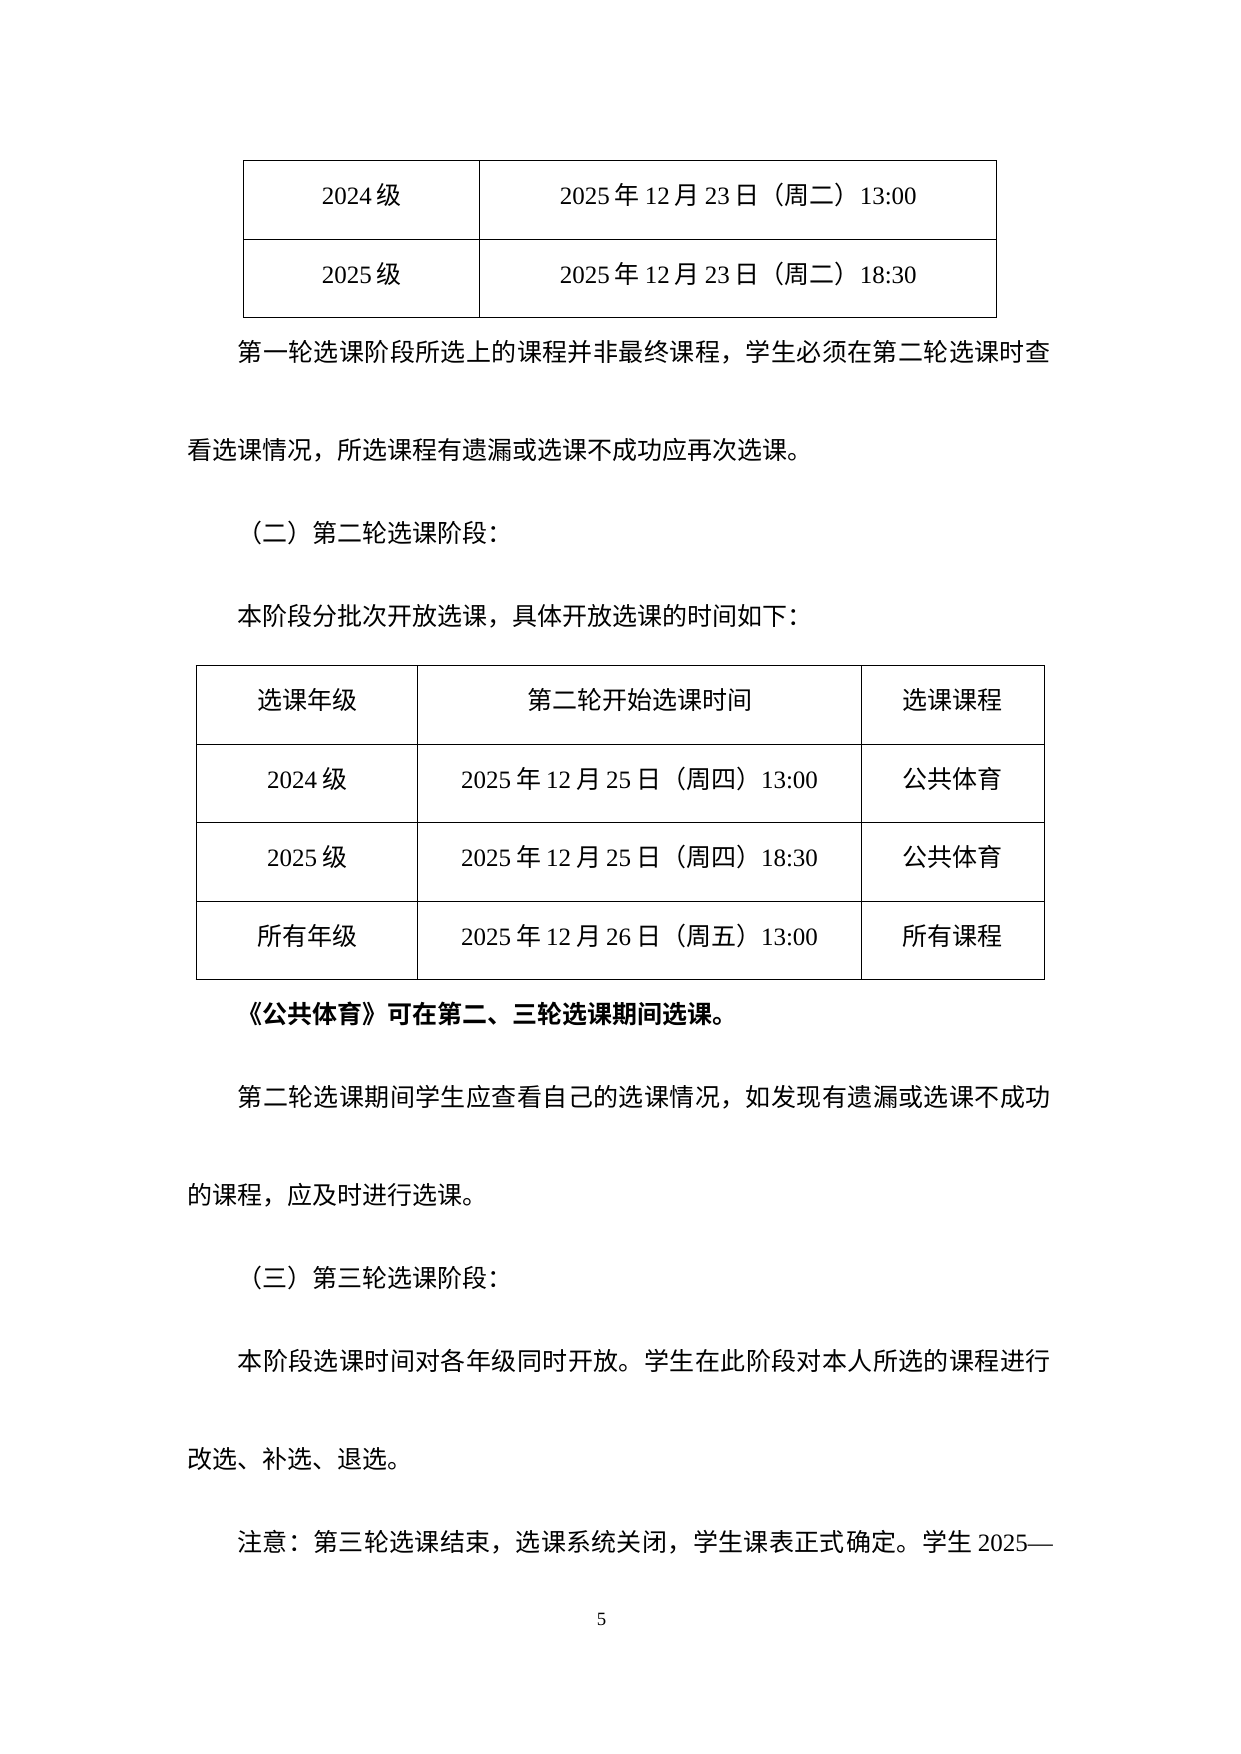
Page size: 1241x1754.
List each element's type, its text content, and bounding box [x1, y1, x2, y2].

table_cell 2025年12月23日（周二）18:30 [480, 240, 996, 317]
table_cell 公共体育 [862, 823, 1044, 901]
table_header 选课课程 [862, 666, 1044, 744]
text （二）第二轮选课阶段： [187, 499, 1053, 564]
table_cell 所有年级 [197, 902, 417, 979]
table_cell 2025级 [244, 240, 479, 317]
text 第一轮选课阶段所选上的课程并非最终课程，学生必须在第二轮选课时查看选课情况，所选课程有遗漏或选课不成功应再次选课。 [187, 318, 1053, 481]
table_header 选课年级 [197, 666, 417, 744]
table_cell 所有课程 [862, 902, 1044, 979]
table_header 第二轮开始选课时间 [418, 666, 861, 744]
table_cell 2025级 [197, 823, 417, 901]
table_cell 2025年12月25日（周四）18:30 [418, 823, 861, 901]
table_cell 2025年12月23日（周二）13:00 [480, 161, 996, 239]
text 第二轮选课期间学生应查看自己的选课情况，如发现有遗漏或选课不成功的课程，应及时进行选课。 [187, 1063, 1053, 1226]
table_cell 2024级 [244, 161, 479, 239]
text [187, 1508, 1053, 1573]
table_cell 2024级 [197, 745, 417, 822]
table_cell 公共体育 [862, 745, 1044, 822]
table_cell 2025年12月26日（周五）13:00 [418, 902, 861, 979]
table_cell 2025年12月25日（周四）13:00 [418, 745, 861, 822]
text 本阶段分批次开放选课，具体开放选课的时间如下： [187, 582, 1053, 647]
text （三）第三轮选课阶段： [187, 1244, 1053, 1309]
text 《公共体育》可在第二、三轮选课期间选课。 [187, 980, 1053, 1045]
text 本阶段选课时间对各年级同时开放。学生在此阶段对本人所选的课程进行改选、补选、退选。 [187, 1327, 1053, 1490]
